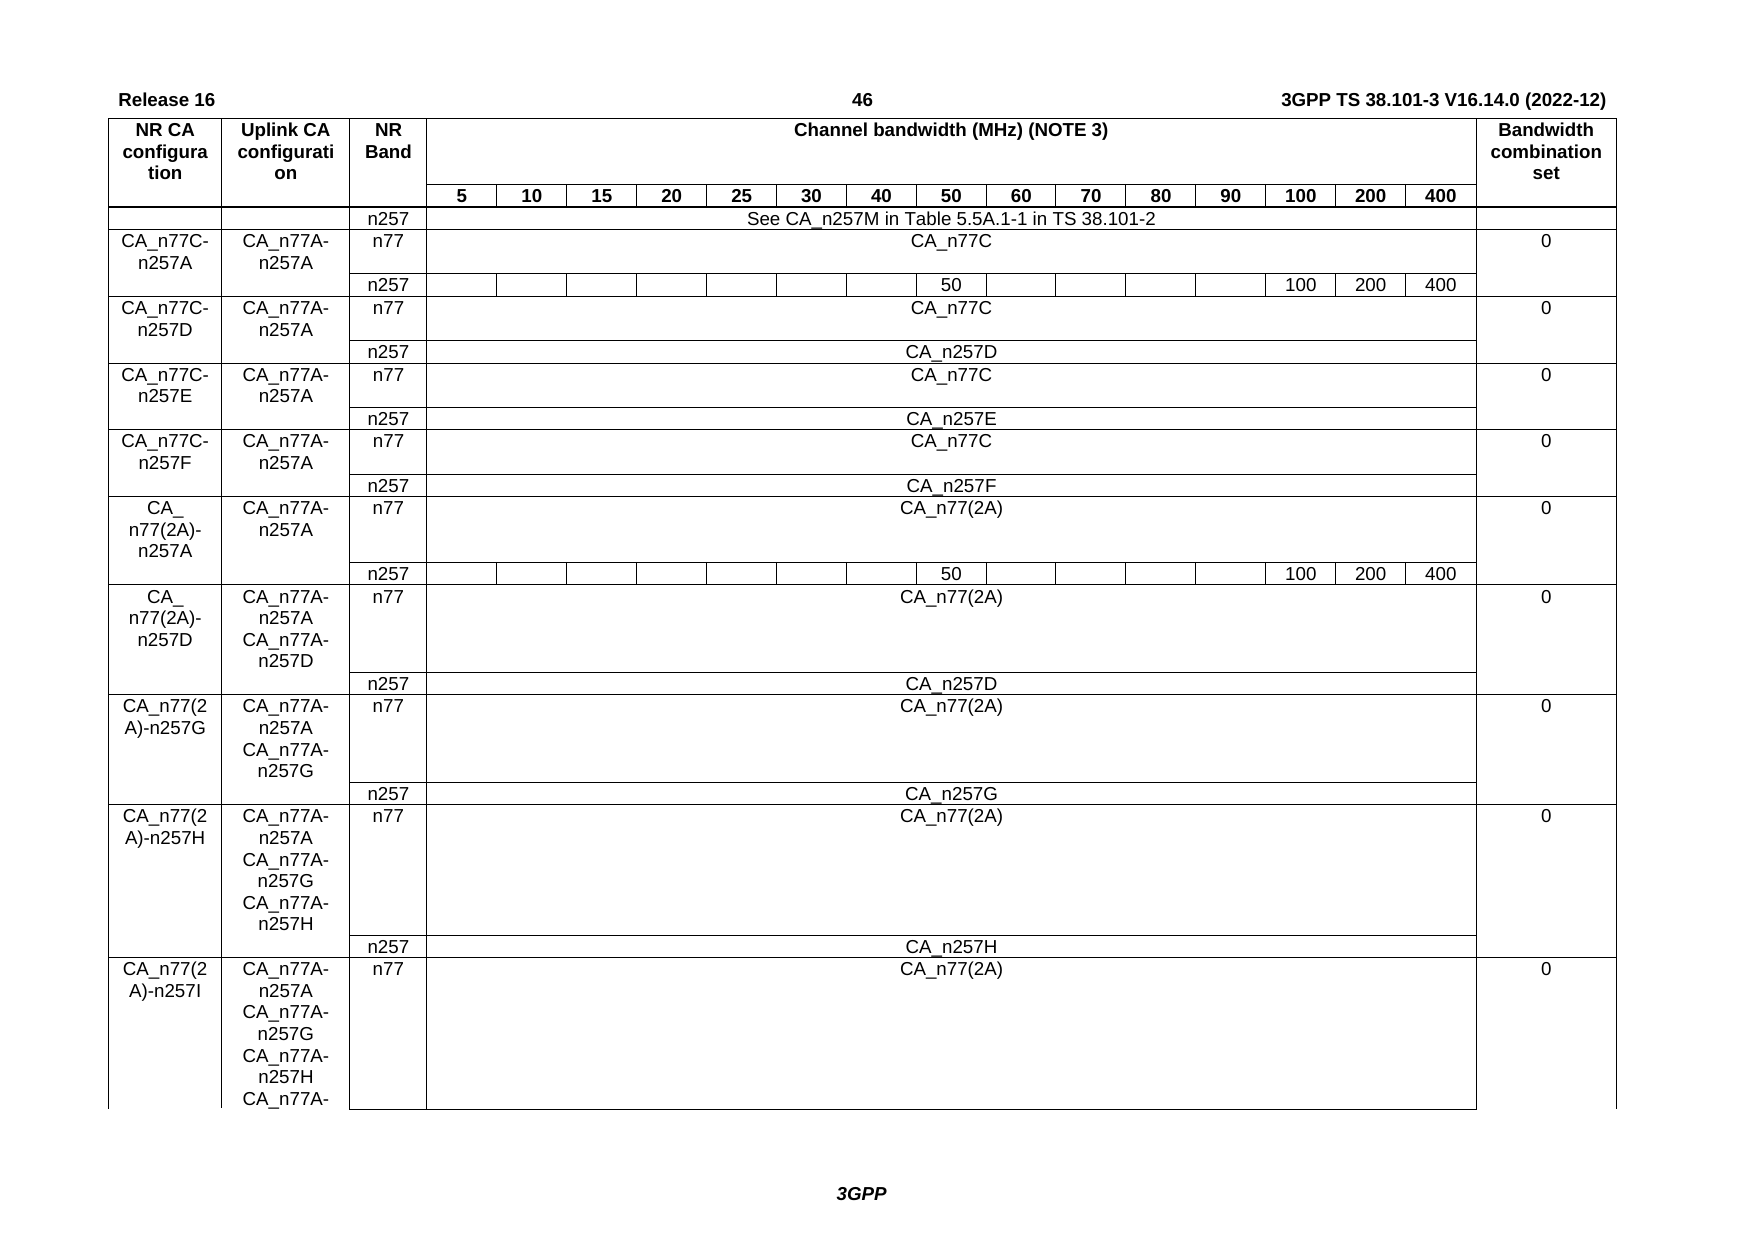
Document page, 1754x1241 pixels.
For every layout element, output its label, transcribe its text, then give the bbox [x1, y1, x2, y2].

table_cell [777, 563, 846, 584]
table_cell 100 [1266, 185, 1335, 206]
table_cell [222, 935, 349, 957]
table_cell 40 [847, 185, 916, 206]
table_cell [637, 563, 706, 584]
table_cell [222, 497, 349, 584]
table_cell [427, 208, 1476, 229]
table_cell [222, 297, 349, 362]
table_cell 20 [637, 185, 706, 206]
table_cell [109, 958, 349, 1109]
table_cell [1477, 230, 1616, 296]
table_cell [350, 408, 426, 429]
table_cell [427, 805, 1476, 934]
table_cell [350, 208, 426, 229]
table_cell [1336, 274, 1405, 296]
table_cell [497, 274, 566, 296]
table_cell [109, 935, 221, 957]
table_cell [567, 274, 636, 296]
table_cell 200 [1336, 185, 1405, 206]
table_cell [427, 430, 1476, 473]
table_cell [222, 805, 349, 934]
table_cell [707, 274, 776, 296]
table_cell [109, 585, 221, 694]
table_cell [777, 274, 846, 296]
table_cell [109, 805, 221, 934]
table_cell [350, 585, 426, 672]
table_cell 15 [567, 185, 636, 206]
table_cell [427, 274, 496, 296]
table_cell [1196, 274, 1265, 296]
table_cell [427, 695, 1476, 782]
table_cell 5 [427, 185, 496, 206]
table_cell [1477, 184, 1616, 206]
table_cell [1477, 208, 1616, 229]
table_header Bandwidth combination set [1477, 119, 1616, 184]
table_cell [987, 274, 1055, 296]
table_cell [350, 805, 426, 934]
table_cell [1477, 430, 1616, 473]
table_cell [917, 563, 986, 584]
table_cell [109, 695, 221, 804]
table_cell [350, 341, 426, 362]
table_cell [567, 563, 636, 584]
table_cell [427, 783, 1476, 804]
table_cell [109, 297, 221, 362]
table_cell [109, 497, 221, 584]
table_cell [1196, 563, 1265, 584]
table_cell [222, 184, 349, 206]
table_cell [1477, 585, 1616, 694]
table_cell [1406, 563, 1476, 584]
table_cell [350, 184, 426, 206]
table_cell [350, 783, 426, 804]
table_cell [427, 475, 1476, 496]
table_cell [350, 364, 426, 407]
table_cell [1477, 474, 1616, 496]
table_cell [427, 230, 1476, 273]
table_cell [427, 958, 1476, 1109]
table_header NR Band [350, 119, 426, 184]
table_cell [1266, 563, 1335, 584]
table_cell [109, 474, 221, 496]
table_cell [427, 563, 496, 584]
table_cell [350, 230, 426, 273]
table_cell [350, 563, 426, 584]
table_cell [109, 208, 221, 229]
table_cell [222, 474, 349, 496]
table_cell 30 [777, 185, 846, 206]
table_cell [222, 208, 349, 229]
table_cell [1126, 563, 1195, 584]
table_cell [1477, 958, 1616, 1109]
table_header Uplink CA configuration [222, 119, 349, 184]
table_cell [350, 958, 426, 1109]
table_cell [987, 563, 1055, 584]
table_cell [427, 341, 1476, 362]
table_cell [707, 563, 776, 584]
table_cell 80 [1126, 185, 1195, 206]
table_cell 90 [1196, 185, 1265, 206]
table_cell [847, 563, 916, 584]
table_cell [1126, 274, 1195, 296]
table_cell 25 [707, 185, 776, 206]
table_cell 10 [497, 185, 566, 206]
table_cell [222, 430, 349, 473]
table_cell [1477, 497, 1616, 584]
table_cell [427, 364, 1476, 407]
table_cell 60 [987, 185, 1055, 206]
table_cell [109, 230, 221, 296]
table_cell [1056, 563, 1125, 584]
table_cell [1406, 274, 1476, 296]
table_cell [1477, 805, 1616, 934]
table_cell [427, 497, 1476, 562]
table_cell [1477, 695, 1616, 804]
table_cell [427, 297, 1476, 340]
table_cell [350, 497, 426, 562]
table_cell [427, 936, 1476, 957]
table_header Channel bandwidth (MHz) (NOTE 3) [427, 119, 1476, 184]
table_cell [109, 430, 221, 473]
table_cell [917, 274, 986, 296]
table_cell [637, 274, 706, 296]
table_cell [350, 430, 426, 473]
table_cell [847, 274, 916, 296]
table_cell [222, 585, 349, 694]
table_cell 400 [1406, 185, 1476, 206]
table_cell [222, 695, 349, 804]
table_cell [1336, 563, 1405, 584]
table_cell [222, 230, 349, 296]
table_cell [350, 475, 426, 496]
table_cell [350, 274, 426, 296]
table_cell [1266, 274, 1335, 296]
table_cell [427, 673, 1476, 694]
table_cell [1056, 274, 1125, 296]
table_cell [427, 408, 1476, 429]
table_cell 70 [1056, 185, 1125, 206]
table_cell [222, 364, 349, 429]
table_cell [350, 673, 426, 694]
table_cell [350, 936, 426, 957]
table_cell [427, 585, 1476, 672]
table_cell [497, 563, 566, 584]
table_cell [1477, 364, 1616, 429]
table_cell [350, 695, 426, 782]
table_header NR CA configuration [109, 119, 221, 184]
table_cell 50 [917, 185, 986, 206]
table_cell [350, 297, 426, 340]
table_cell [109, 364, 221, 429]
table_cell [109, 184, 221, 206]
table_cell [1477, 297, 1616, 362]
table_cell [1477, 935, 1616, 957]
